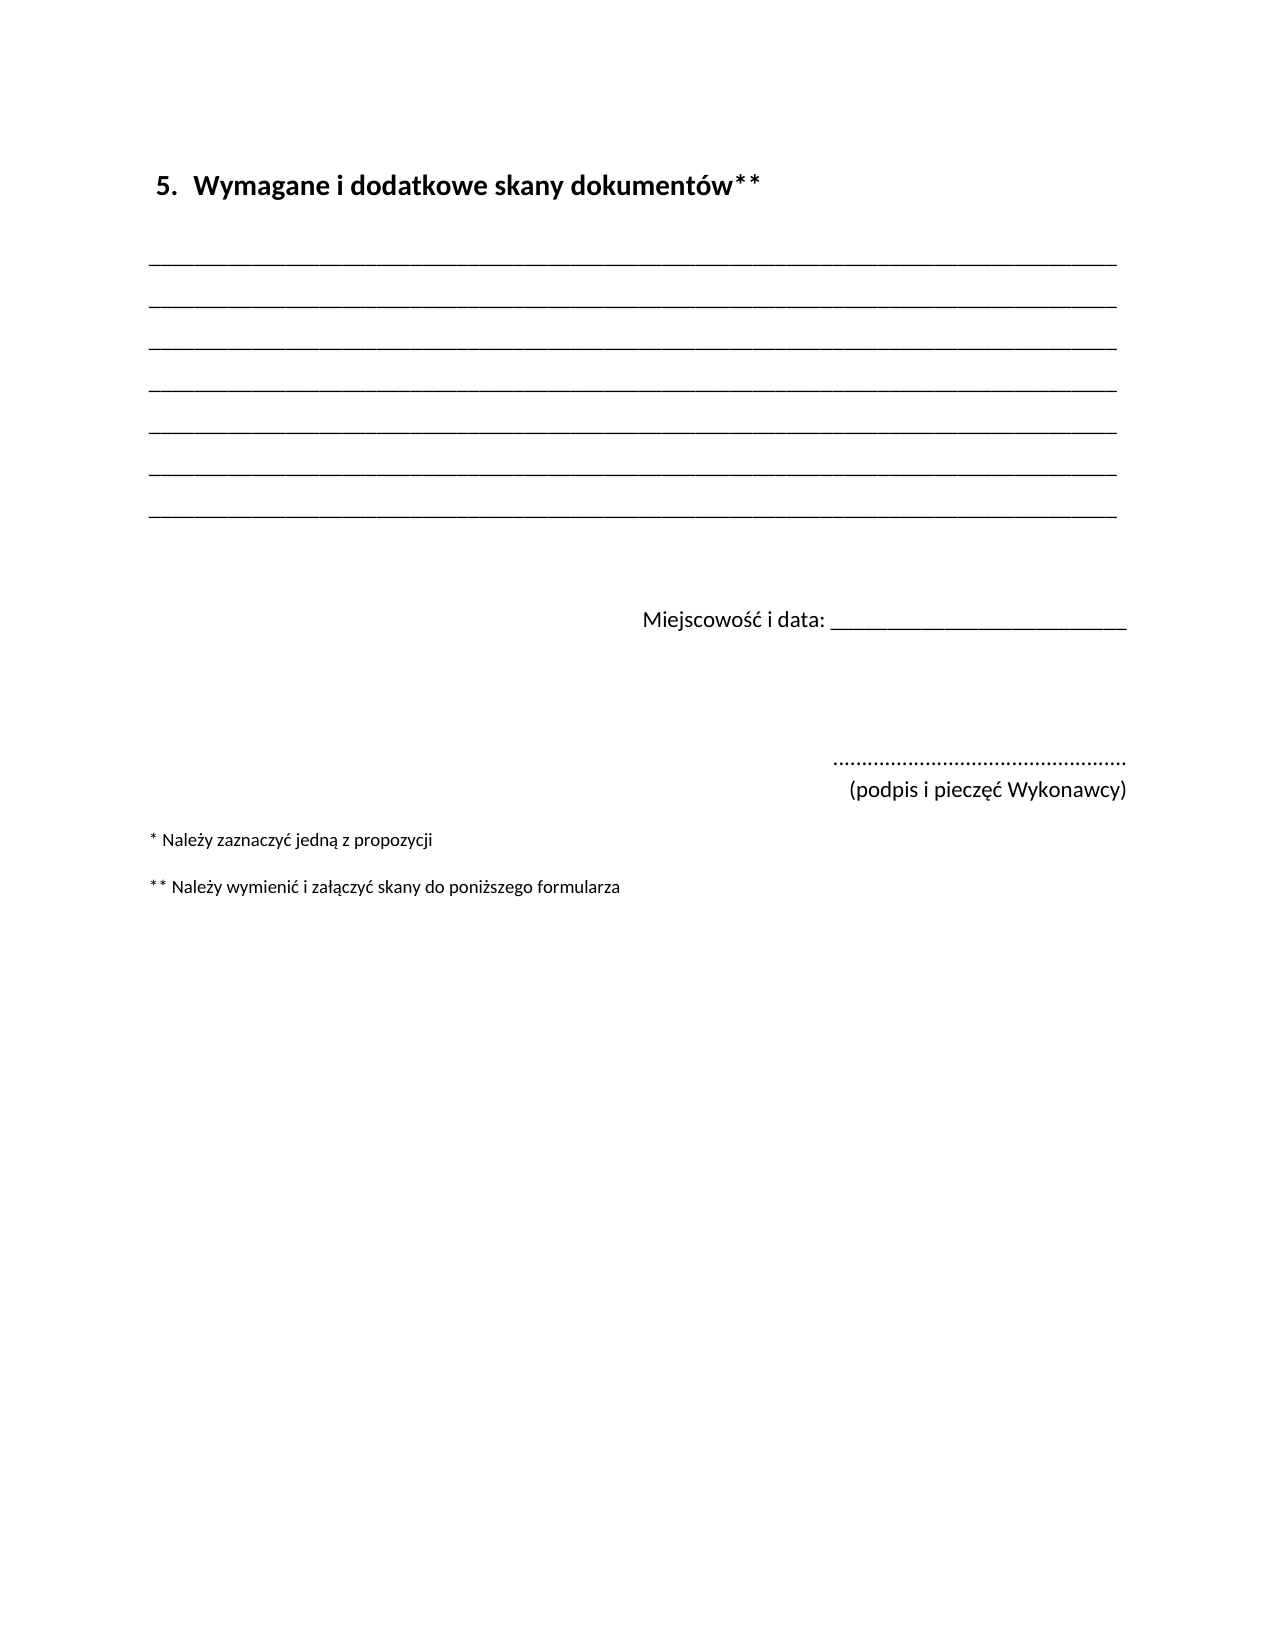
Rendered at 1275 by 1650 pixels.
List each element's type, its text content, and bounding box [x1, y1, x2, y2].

text ................................................... (podpis i pieczęć Wykonawcy) [149, 711, 1127, 803]
text * Należy zaznaczyć jedną z propozycji [149, 828, 1127, 851]
text Miejscowość i data: __________________________ [149, 605, 1127, 633]
list Wymagane i dodatkowe skany dokumentów** [156, 167, 1127, 203]
text ___________________________________________________________________________________________________________________________________________________________________________________________________________________________________________________________________________________________________________________________________________________________________________________________________________________________________________________________________________________________________________________________________________________________________________________________________________________ [149, 241, 1127, 521]
text ** Należy wymienić i załączyć skany do poniższego formularza [149, 876, 1127, 898]
